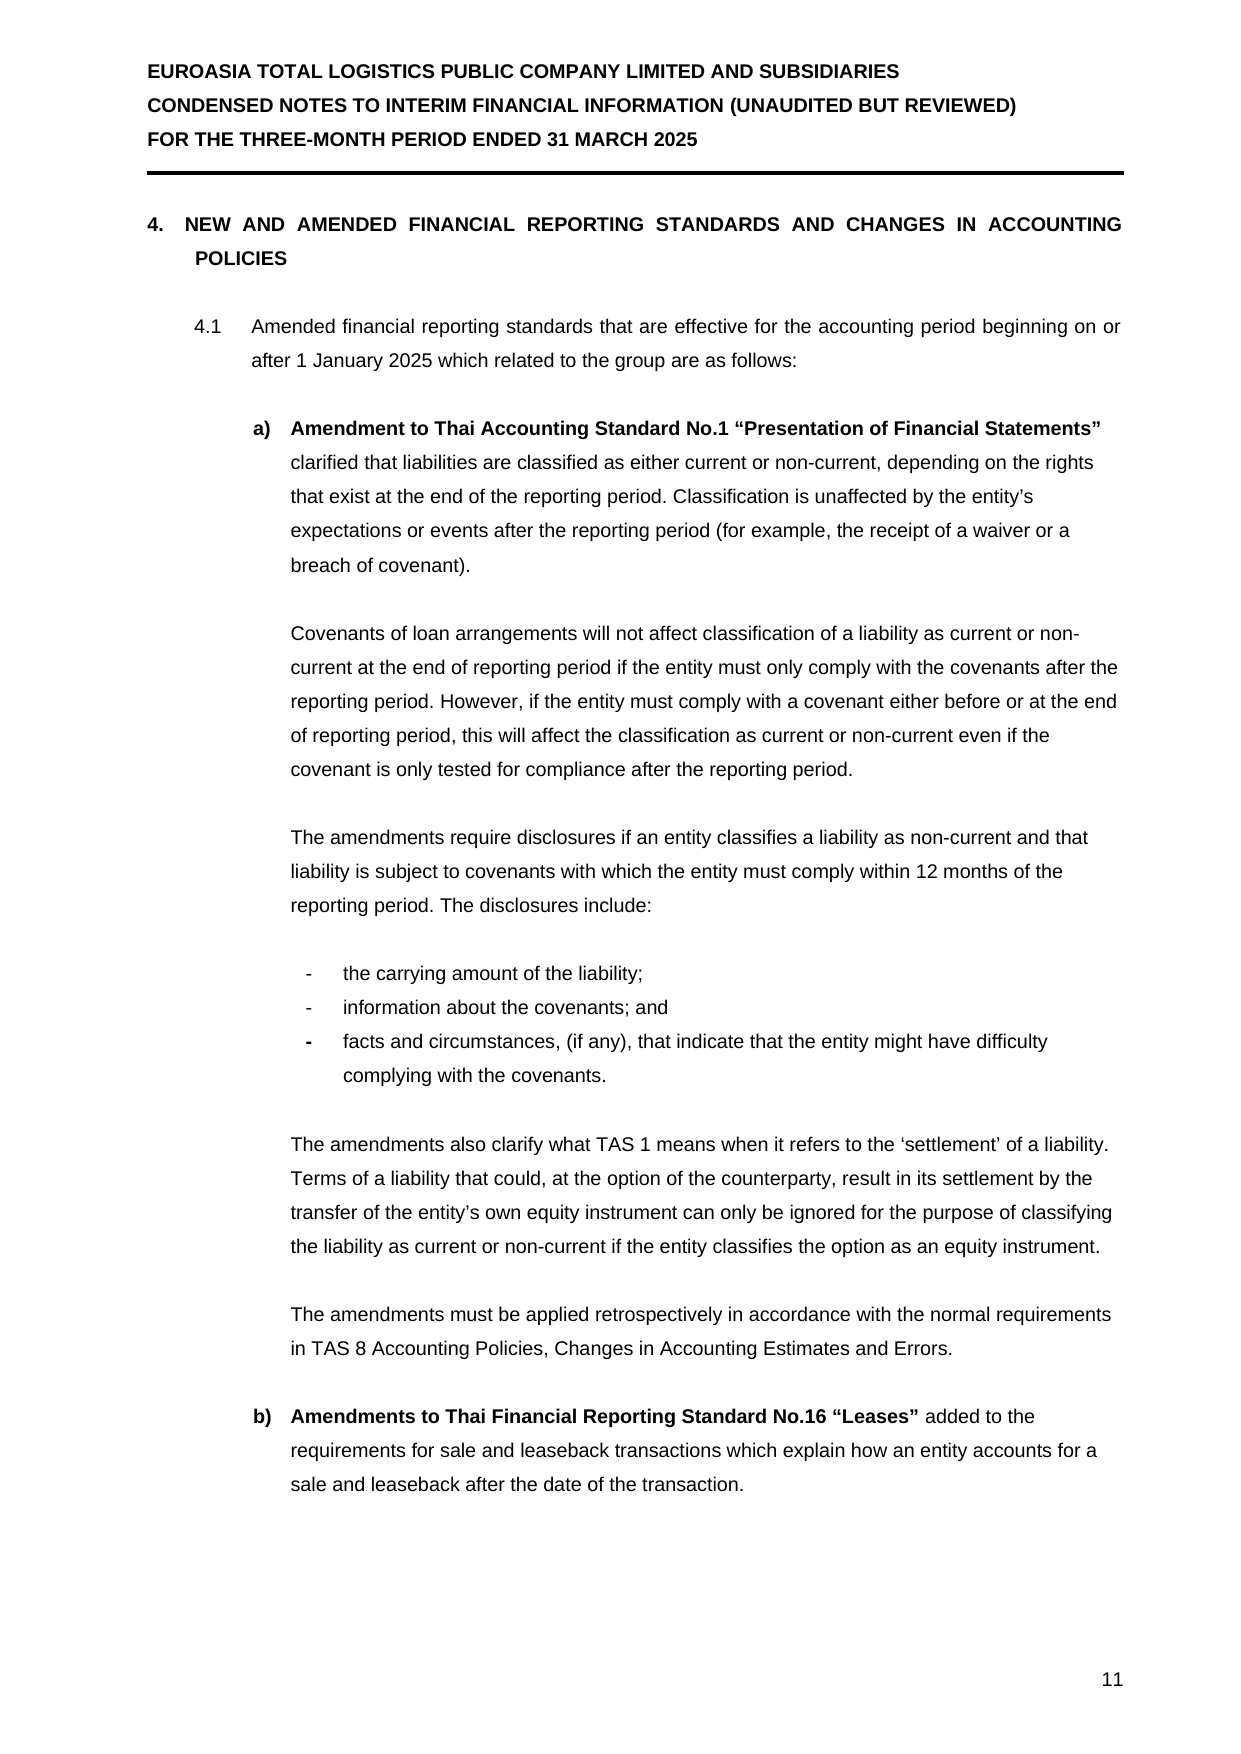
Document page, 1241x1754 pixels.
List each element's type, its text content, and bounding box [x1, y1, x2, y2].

text The amendments also clarify what TAS 1 means when it refers to the ‘settlement’ of a liability. Terms of a liability that could, at the option of the counterparty, result in its settlement by the transfer of the entity’s own equity instrument can only be ignored for the purpose of classifying the liability as current or non-current if the entity classifies the option as an equity instrument. [290, 1132, 1123, 1257]
list Amended financial reporting standards that are effective for the accounting period beginning on or after 1 January 2025 which related to the group are as follows: [194, 315, 1123, 372]
list the carrying amount of the liability; [305, 962, 1123, 985]
text The amendments must be applied retrospectively in accordance with the normal requirements in TAS 8 Accounting Policies, Changes in Accounting Estimates and Errors. [290, 1303, 1123, 1359]
list Amendments to Thai Financial Reporting Standard No.16 “Leases” added to the requirements for sale and leaseback transactions which explain how an entity accounts for a sale and leaseback after the date of the transaction. [253, 1405, 1123, 1496]
list information about the covenants; and [305, 996, 1123, 1019]
list NEW AND AMENDED FINANCIAL REPORTING STANDARDS AND CHANGES IN ACCOUNTING POLICIES [147, 213, 1123, 269]
list Covenants of loan arrangements will not affect classification of a liability as current or non-current at the end of reporting period if the entity must only comply with the covenants after the reporting period. However, if the entity must comply with a covenant either before or at the end of reporting period, this will affect the classification as current or non-current even if the covenant is only tested for compliance after the reporting period. [290, 622, 1123, 781]
list The amendments require disclosures if an entity classifies a liability as non-current and that liability is subject to covenants with which the entity must comply within 12 months of the reporting period. The disclosures include: [290, 826, 1123, 917]
list facts and circumstances, (if any), that indicate that the entity might have difficulty complying with the covenants. [305, 1030, 1123, 1087]
list Amendment to Thai Accounting Standard No.1 “Presentation of Financial Statements” clarified that liabilities are classified as either current or non-current, depending on the rights that exist at the end of the reporting period. Classification is unaffected by the entity’s expectations or events after the reporting period (for example, the receipt of a waiver or a breach of covenant). [253, 417, 1123, 576]
